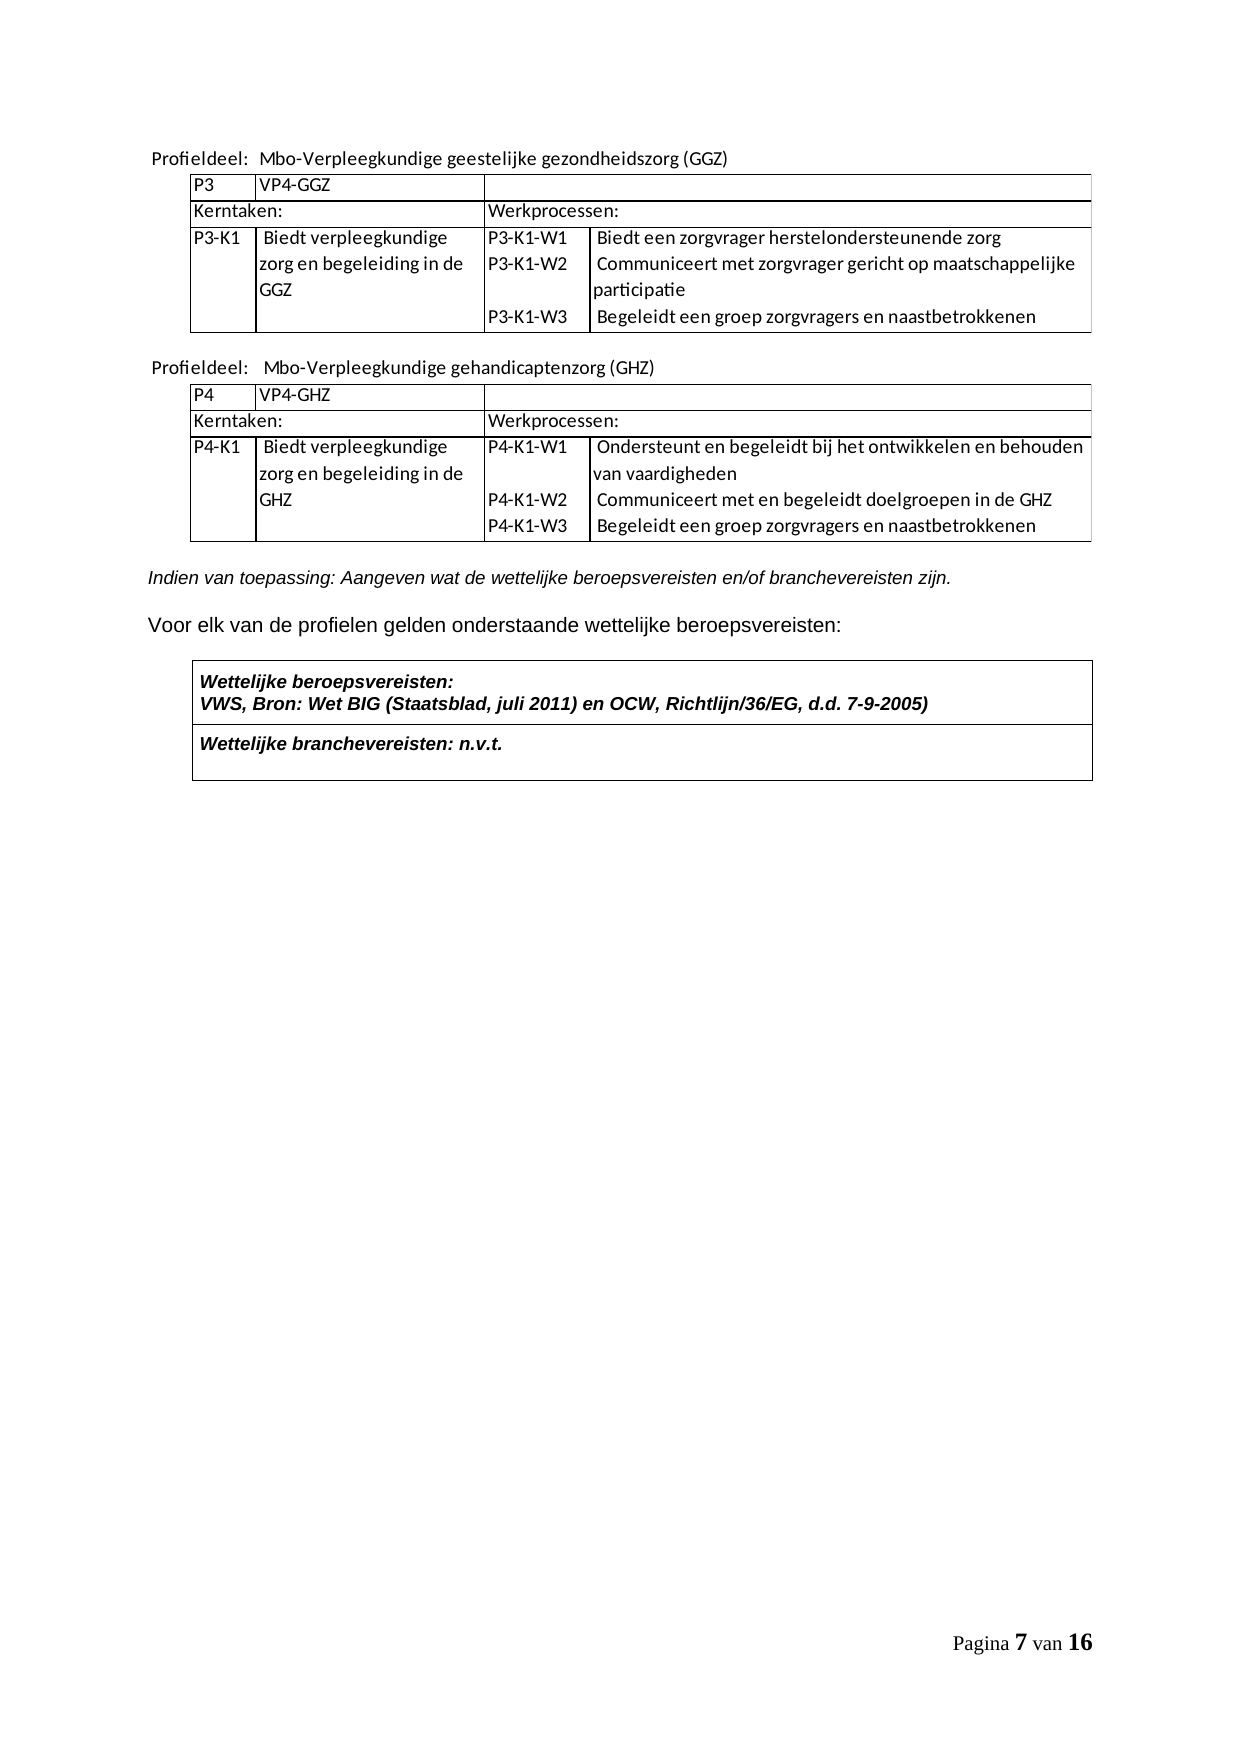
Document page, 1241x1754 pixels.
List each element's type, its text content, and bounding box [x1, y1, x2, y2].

table_header Wettelijke beroepsvereisten: VWS, Bron: Wet BIG (Staatsblad, juli 2011) en OCW, Richtlijn/36/EG, d.d. 7-9-2005) [193, 661, 1092, 723]
text Indien van toepassing: Aangeven wat de wettelijke beroepsvereisten en/of branchevereisten zijn. [148, 567, 1092, 588]
table_cell Wettelijke branchevereisten: n.v.t. [193, 725, 1092, 780]
text Voor elk van de profielen gelden onderstaande wettelijke beroepsvereisten: [148, 612, 1092, 636]
